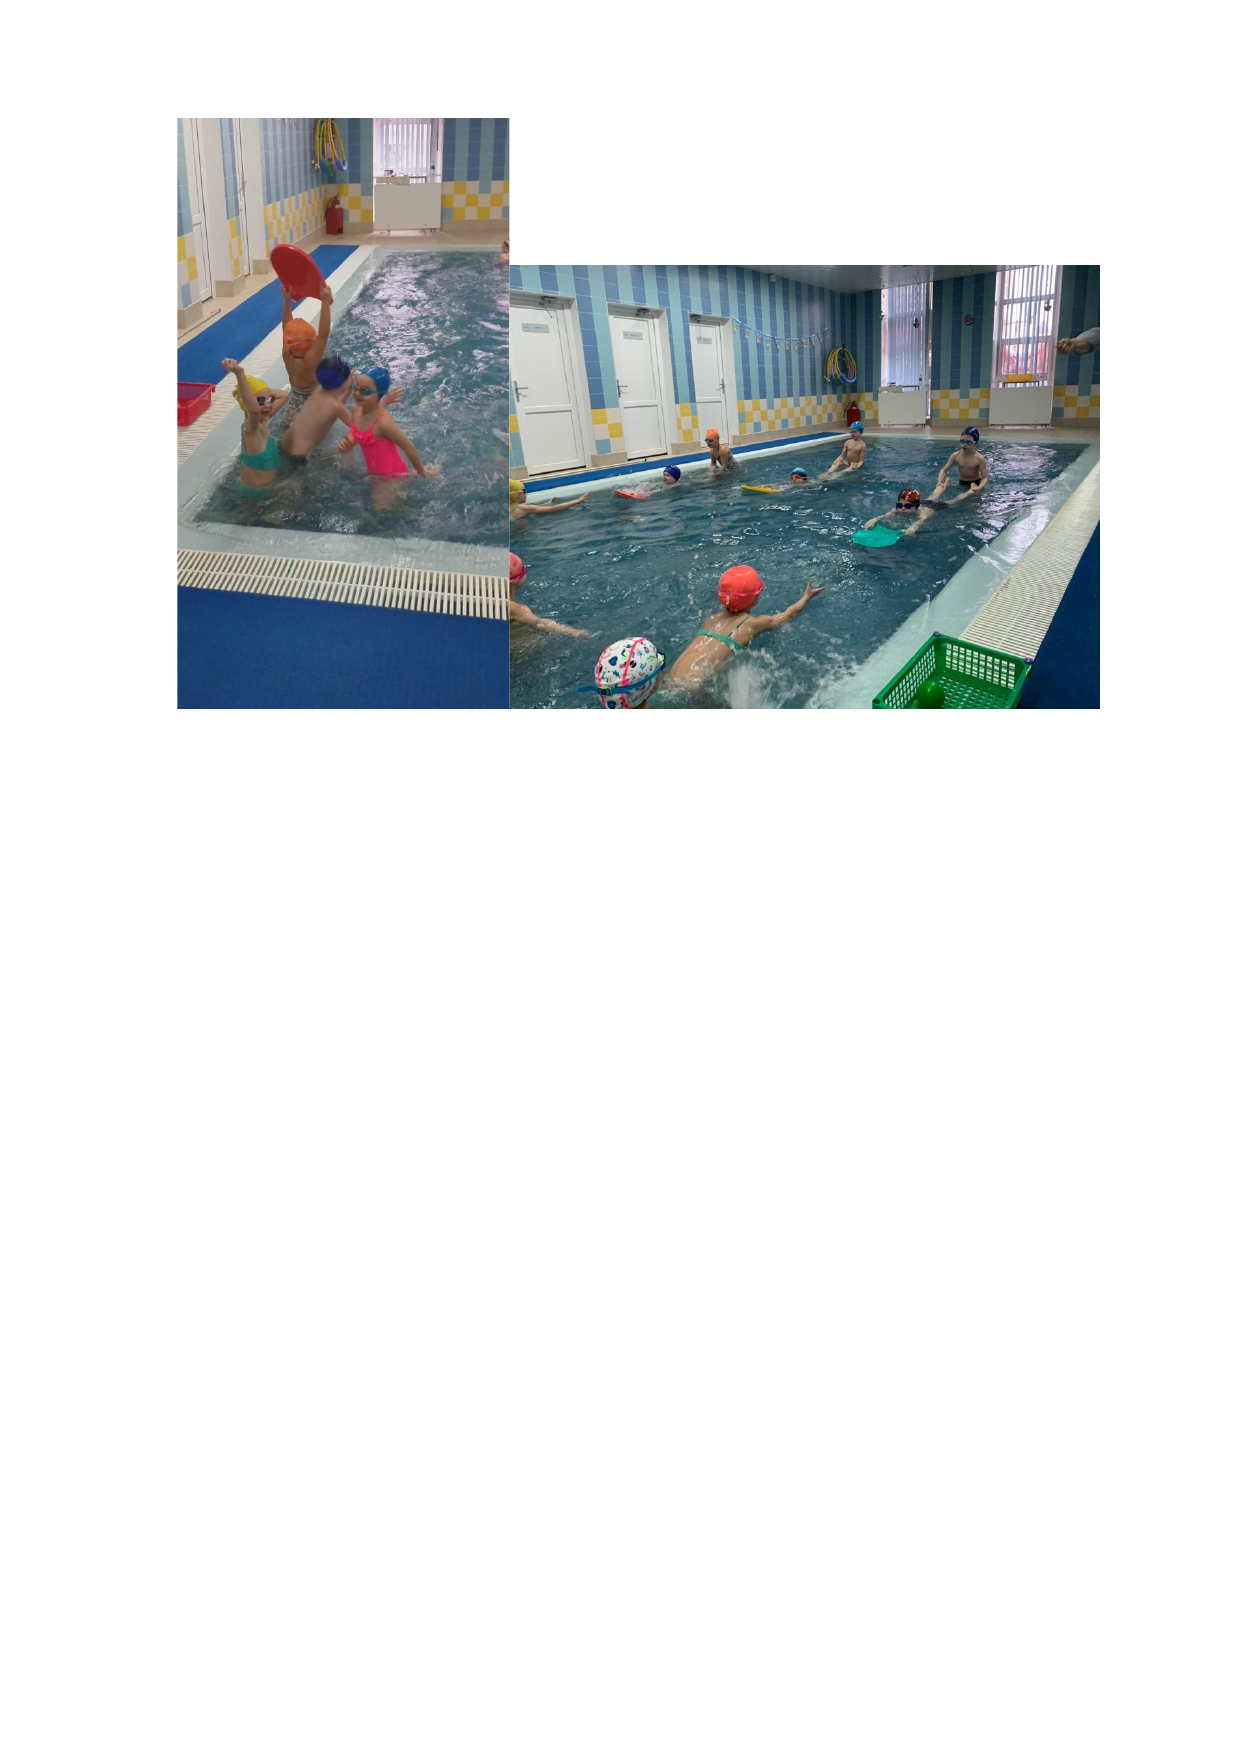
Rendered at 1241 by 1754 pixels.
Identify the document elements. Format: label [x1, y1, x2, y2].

picture [177, 118, 1100, 709]
